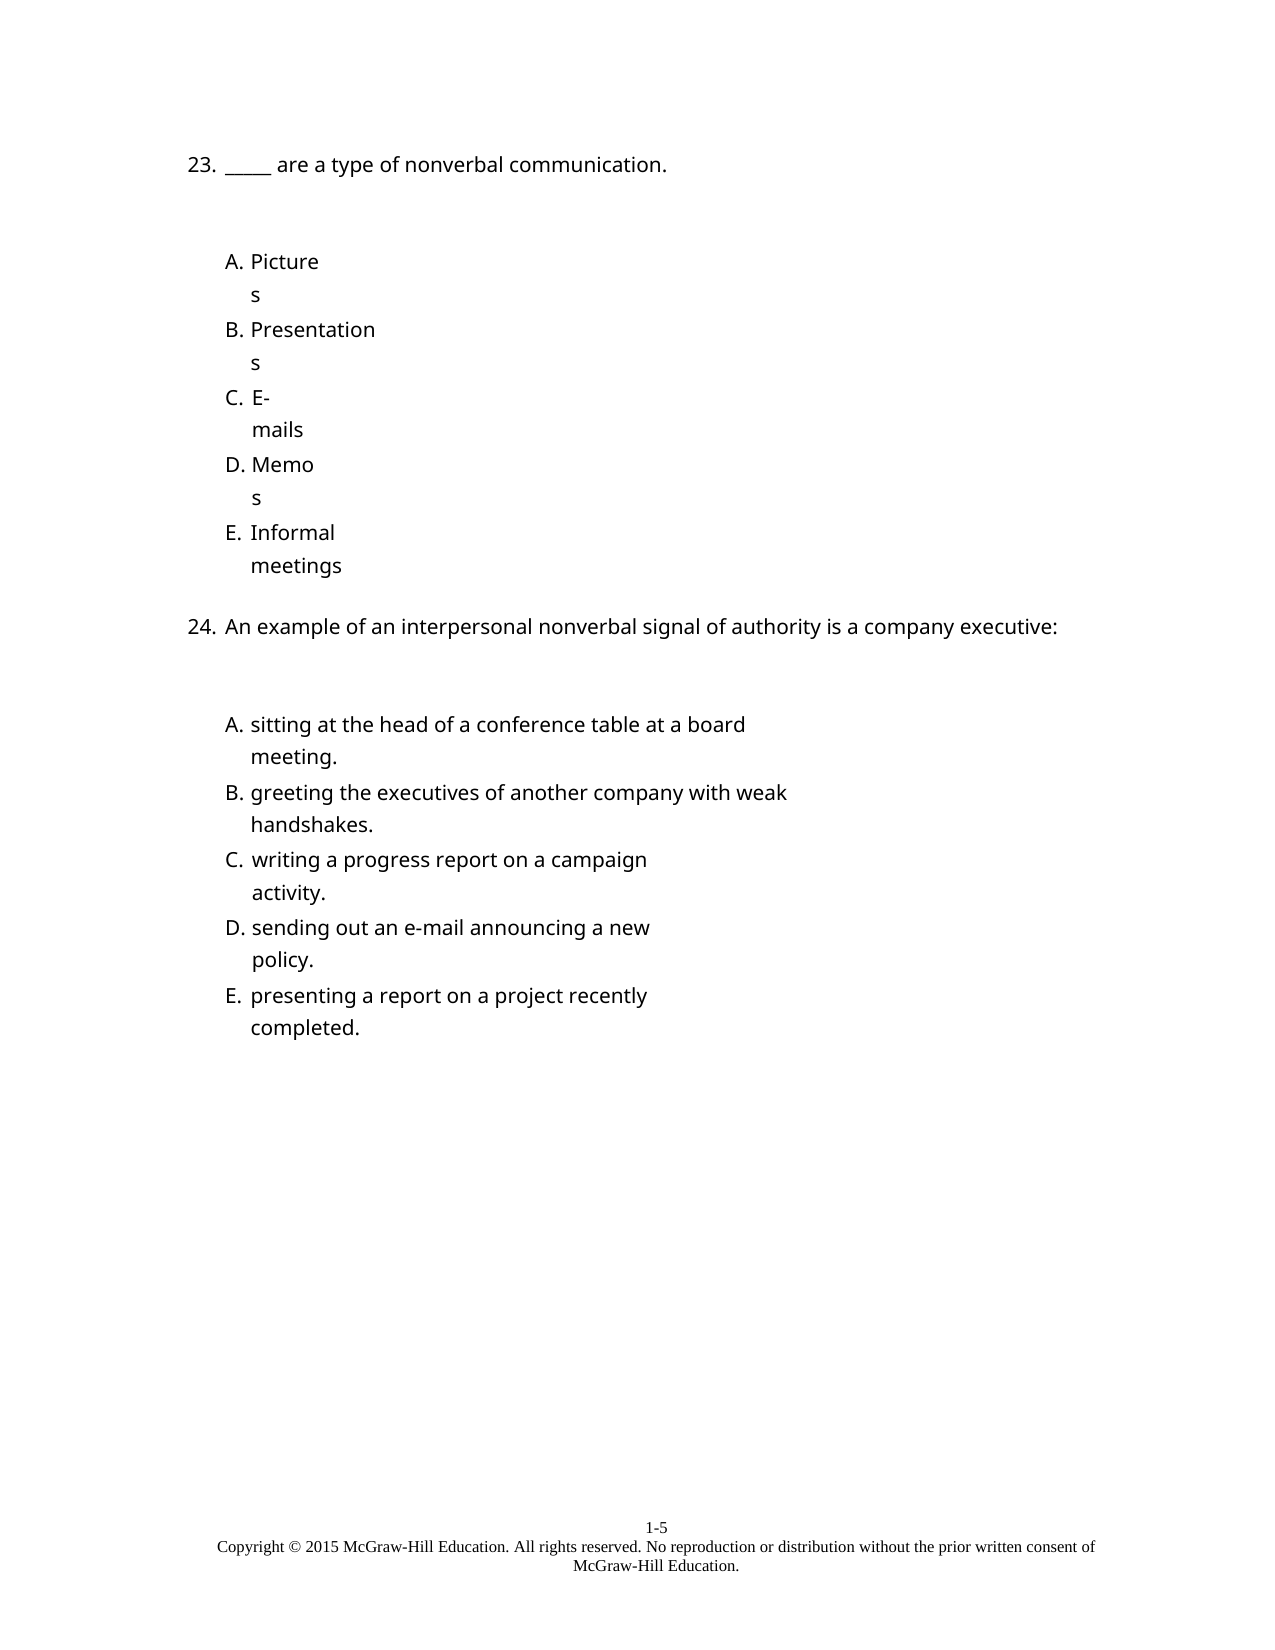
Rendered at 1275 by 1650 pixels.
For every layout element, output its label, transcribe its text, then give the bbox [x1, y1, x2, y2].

table_header An example of an interpersonal nonverbal signal of authority is a company executive: [225, 613, 1125, 1046]
table_header 24. [188, 613, 225, 1046]
table_header 23. [188, 150, 225, 583]
table_header _____ are a type of nonverbal communication. [225, 150, 1125, 583]
